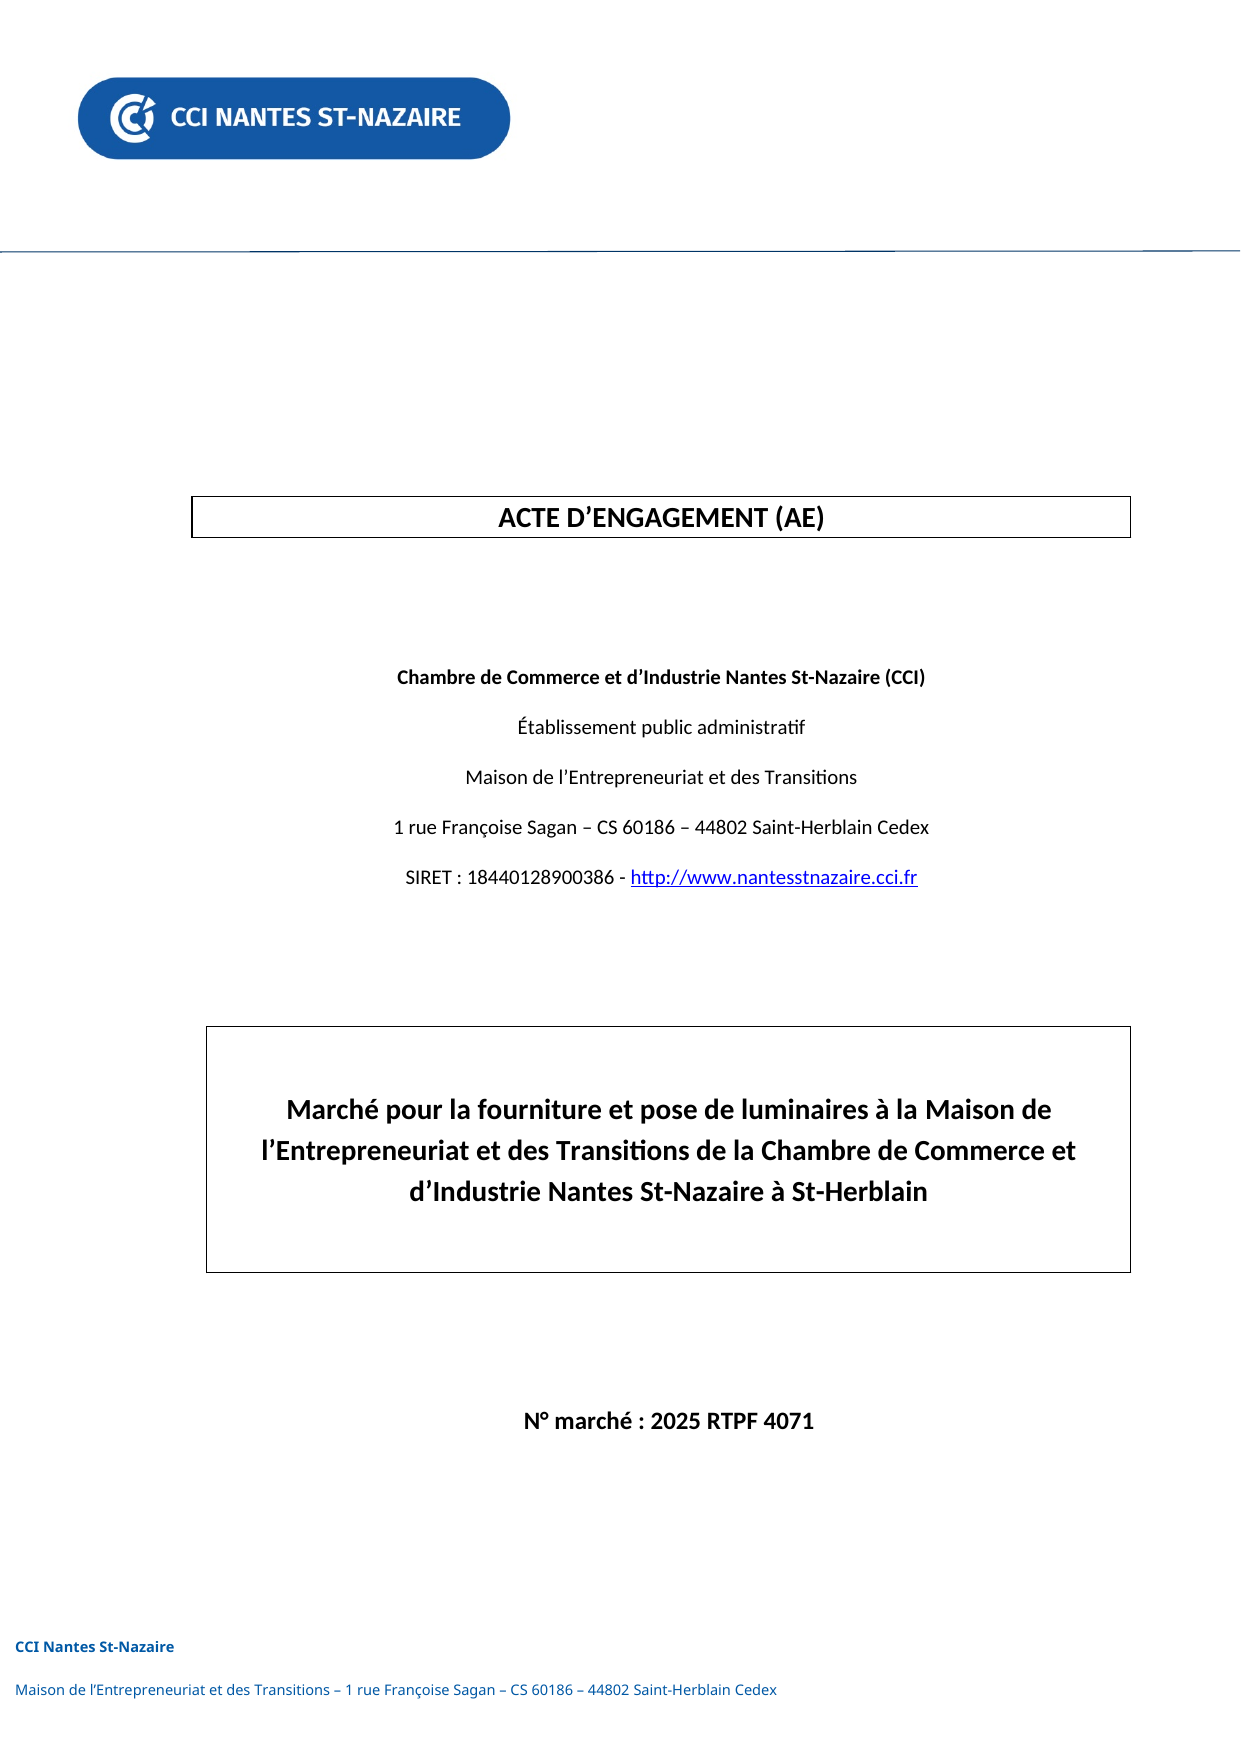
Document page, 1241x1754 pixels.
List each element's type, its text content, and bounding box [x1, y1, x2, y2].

text Chambre de Commerce et d’Industrie Nantes St-Nazaire (CCI) [201, 664, 1122, 689]
picture [25, 28, 559, 208]
text Marché pour la fourniture et pose de luminaires à la Maison de l’Entrepreneuriat et des Transitions de la Chambre de Commerce et d’Industrie Nantes St-Nazaire à St-Herblain [207, 1088, 1130, 1208]
text 1 rue Françoise Sagan – CS 60186 – 44802 Saint-Herblain Cedex [201, 814, 1122, 839]
text Établissement public administratif [201, 714, 1122, 739]
text Maison de l’Entrepreneuriat et des Transitions [201, 764, 1122, 789]
text ACTE D’ENGAGEMENT (AE) [193, 497, 1130, 537]
text SIRET : 18440128900386 - http://www.nantesstnazaire.cci.fr [201, 864, 1122, 889]
text N° marché : 2025 RTPF 4071 [216, 1405, 1122, 1436]
